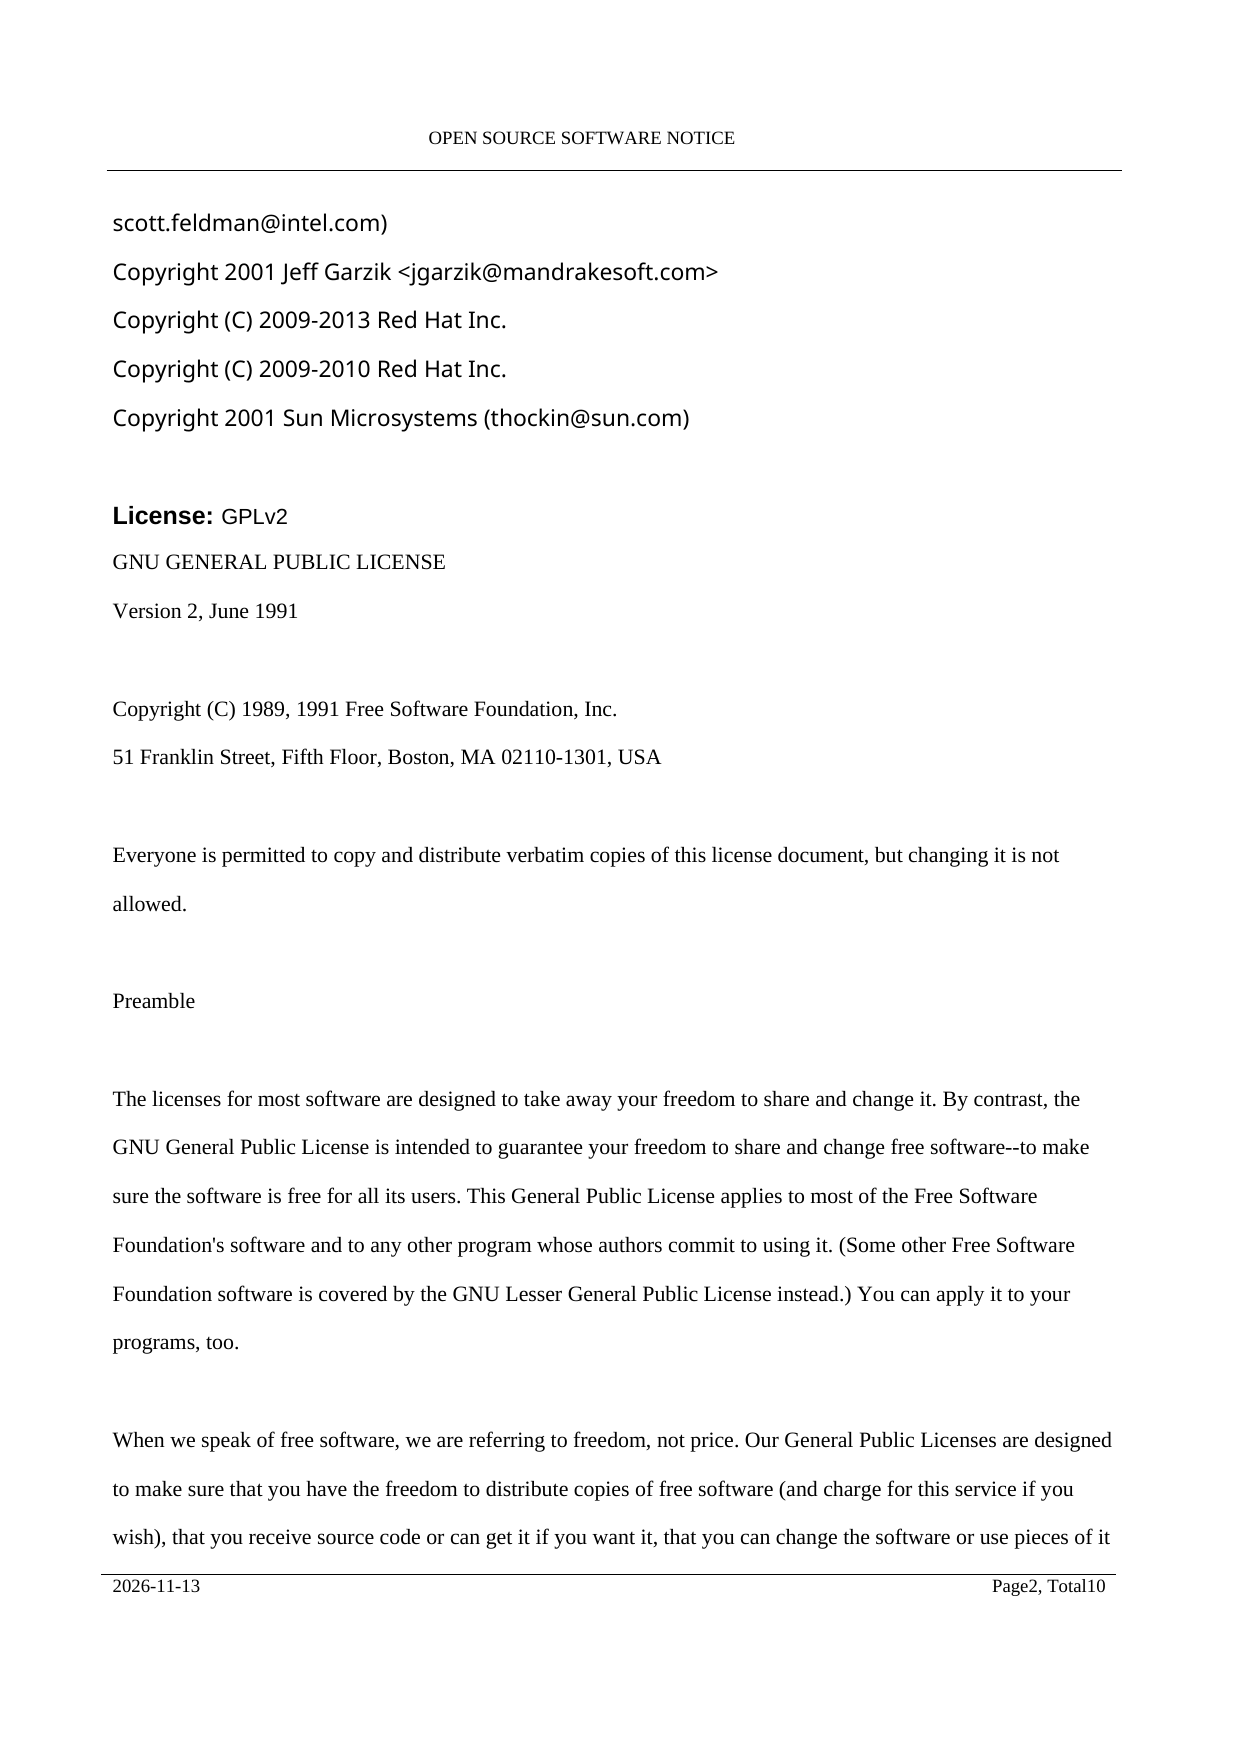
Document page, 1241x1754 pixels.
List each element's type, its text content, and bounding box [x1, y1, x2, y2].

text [112, 546, 1128, 1553]
text License: GPLv2 [112, 499, 1128, 531]
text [112, 206, 1128, 483]
